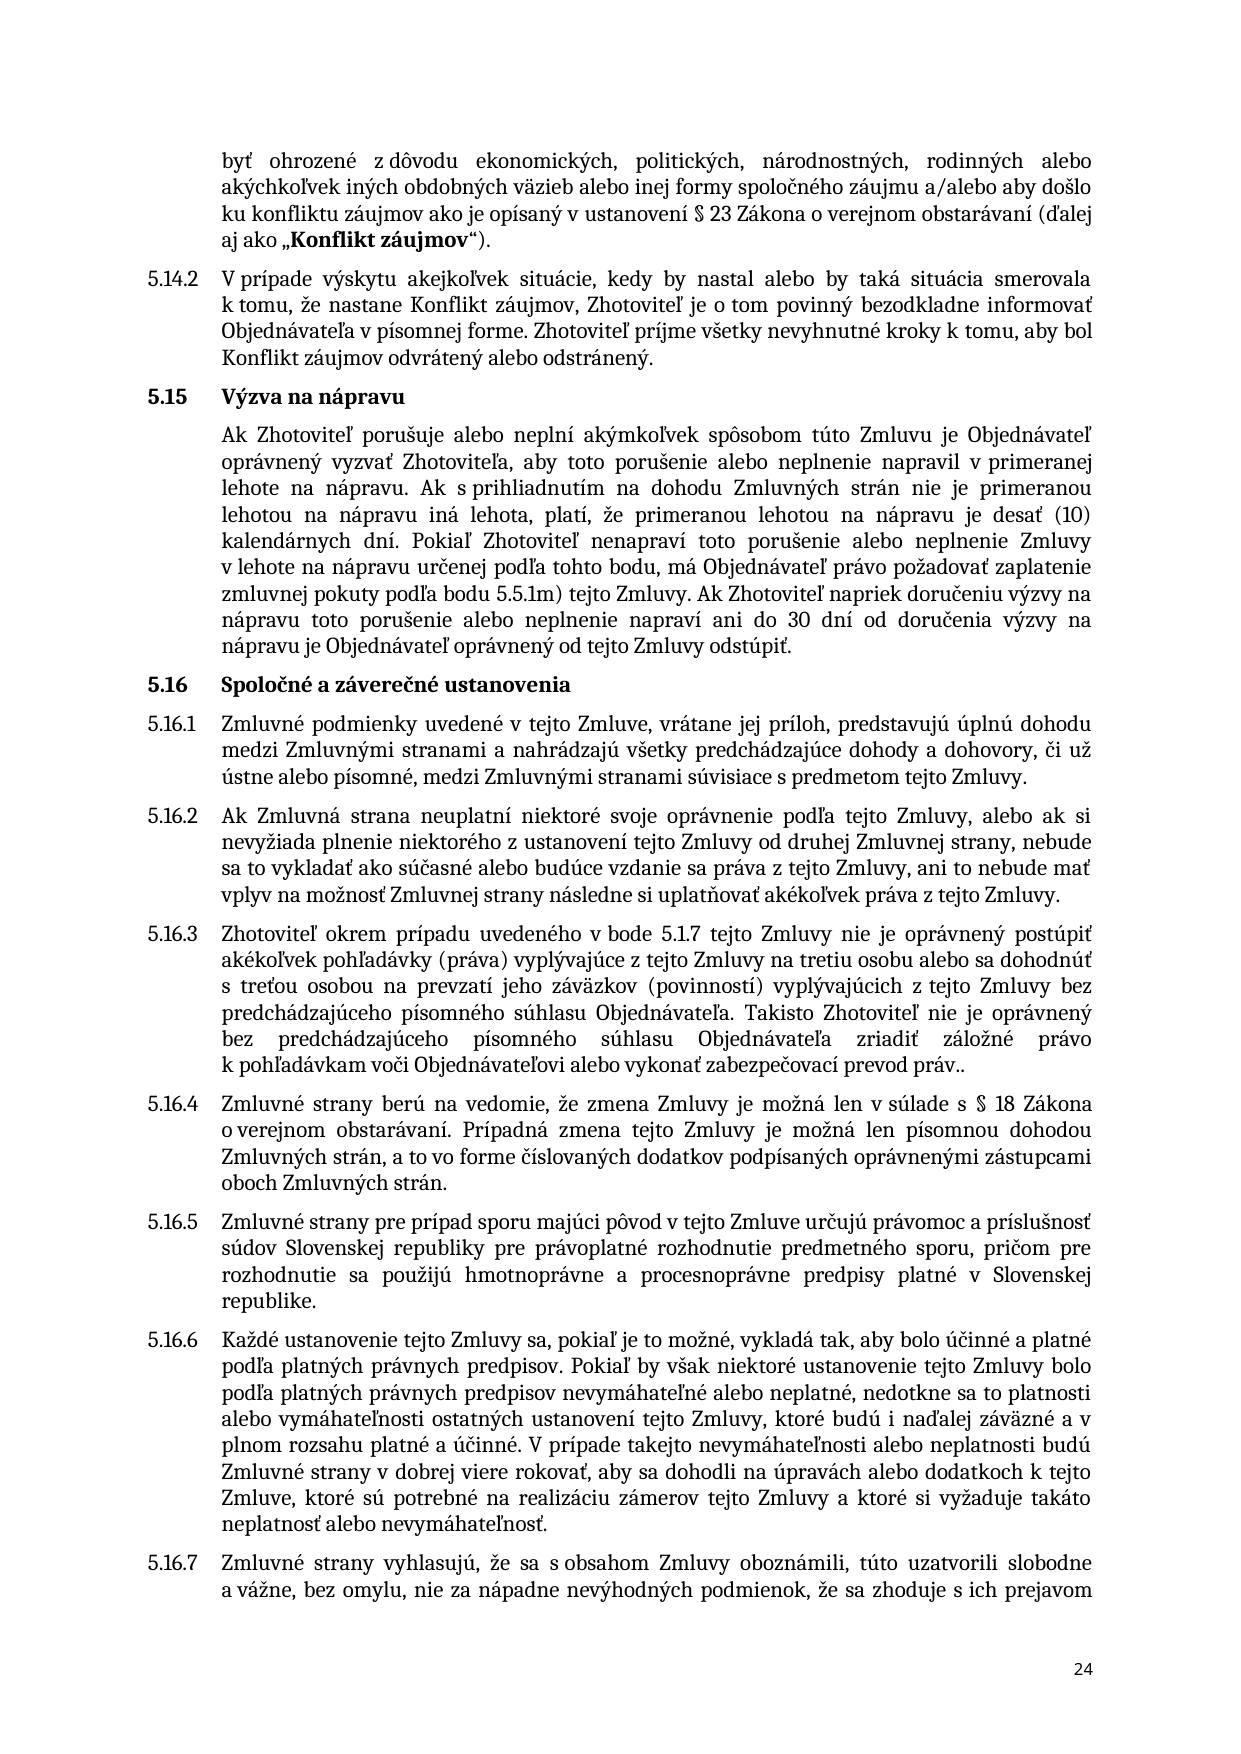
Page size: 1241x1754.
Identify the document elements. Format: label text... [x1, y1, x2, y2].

list Zhotoviteľ okrem prípadu uvedeného v bode 5.1.7 tejto Zmluvy nie je oprávnený postúpiť akékoľvek pohľadávky (práva) vyplývajúce z tejto Zmluvy na tretiu osobu alebo sa dohodnúť s treťou osobou na prevzatí jeho záväzkov (povinností) vyplývajúcich z tejto Zmluvy bez predchádzajúceho písomného súhlasu Objednávateľa. Takisto Zhotoviteľ nie je oprávnený bez predchádzajúceho písomného súhlasu Objednávateľa zriadiť záložné právo k pohľadávkam voči Objednávateľovi alebo vykonať zabezpečovací prevod práv.. [148, 920, 1093, 1078]
list Zmluvné strany pre prípad sporu majúci pôvod v tejto Zmluve určujú právomoc a príslušnosť súdov Slovenskej republiky pre právoplatné rozhodnutie predmetného sporu, pričom pre rozhodnutie sa použijú hmotnoprávne a procesnoprávne predpisy platné v Slovenskej republike. [148, 1209, 1093, 1314]
list Zmluvné strany berú na vedomie, že zmena Zmluvy je možná len v súlade s § 18 Zákona o verejnom obstarávaní. Prípadná zmena tejto Zmluvy je možná len písomnou dohodou Zmluvných strán, a to vo forme číslovaných dodatkov podpísaných oprávnenými zástupcami oboch Zmluvných strán. [148, 1091, 1093, 1196]
list Výzva na nápravu [148, 383, 1093, 410]
list V prípade výskytu akejkoľvek situácie, kedy by nastal alebo by taká situácia smerovala k tomu, že nastane Konflikt záujmov, Zhotoviteľ je o tom povinný bezodkladne informovať Objednávateľa v písomnej forme. Zhotoviteľ príjme všetky nevyhnutné kroky k tomu, aby bol Konflikt záujmov odvrátený alebo odstránený. [148, 266, 1093, 371]
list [148, 148, 1093, 253]
list Zmluvné podmienky uvedené v tejto Zmluve, vrátane jej príloh, predstavujú úplnú dohodu medzi Zmluvnými stranami a nahrádzajú všetky predchádzajúce dohody a dohovory, či už ústne alebo písomné, medzi Zmluvnými stranami súvisiace s predmetom tejto Zmluvy. [148, 711, 1093, 790]
list Ak Zmluvná strana neuplatní niektoré svoje oprávnenie podľa tejto Zmluvy, alebo ak si nevyžiada plnenie niektorého z ustanovení tejto Zmluvy od druhej Zmluvnej strany, nebude sa to vykladať ako súčasné alebo budúce vzdanie sa práva z tejto Zmluvy, ani to nebude mať vplyv na možnosť Zmluvnej strany následne si uplatňovať akékoľvek práva z tejto Zmluvy. [148, 802, 1093, 908]
list Spoločné a záverečné ustanovenia [148, 672, 1093, 698]
text Ak Zhotoviteľ porušuje alebo neplní akýmkoľvek spôsobom túto Zmluvu je Objednávateľ oprávnený vyzvať Zhotoviteľa, aby toto porušenie alebo neplnenie napravil v primeranej lehote na nápravu. Ak s prihliadnutím na dohodu Zmluvných strán nie je primeranou lehotou na nápravu iná lehota, platí, že primeranou lehotou na nápravu je desať (10) kalendárnych dní. Pokiaľ Zhotoviteľ nenapraví toto porušenie alebo neplnenie Zmluvy v lehote na nápravu určenej podľa tohto bodu, má Objednávateľ právo požadovať zaplatenie zmluvnej pokuty podľa bodu 5.5.1m) tejto Zmluvy. Ak Zhotoviteľ napriek doručeniu výzvy na nápravu toto porušenie alebo neplnenie napraví ani do 30 dní od doručenia výzvy na nápravu je Objednávateľ oprávnený od tejto Zmluvy odstúpiť. [221, 422, 1093, 659]
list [148, 1550, 1093, 1603]
list Každé ustanovenie tejto Zmluvy sa, pokiaľ je to možné, vykladá tak, aby bolo účinné a platné podľa platných právnych predpisov. Pokiaľ by však niektoré ustanovenie tejto Zmluvy bolo podľa platných právnych predpisov nevymáhateľné alebo neplatné, nedotkne sa to platnosti alebo vymáhateľnosti ostatných ustanovení tejto Zmluvy, ktoré budú i naďalej záväzné a v plnom rozsahu platné a účinné. V prípade takejto nevymáhateľnosti alebo neplatnosti budú Zmluvné strany v dobrej viere rokovať, aby sa dohodli na úpravách alebo dodatkoch k tejto Zmluve, ktoré sú potrebné na realizáciu zámerov tejto Zmluvy a ktoré si vyžaduje takáto neplatnosť alebo nevymáhateľnosť. [148, 1327, 1093, 1538]
